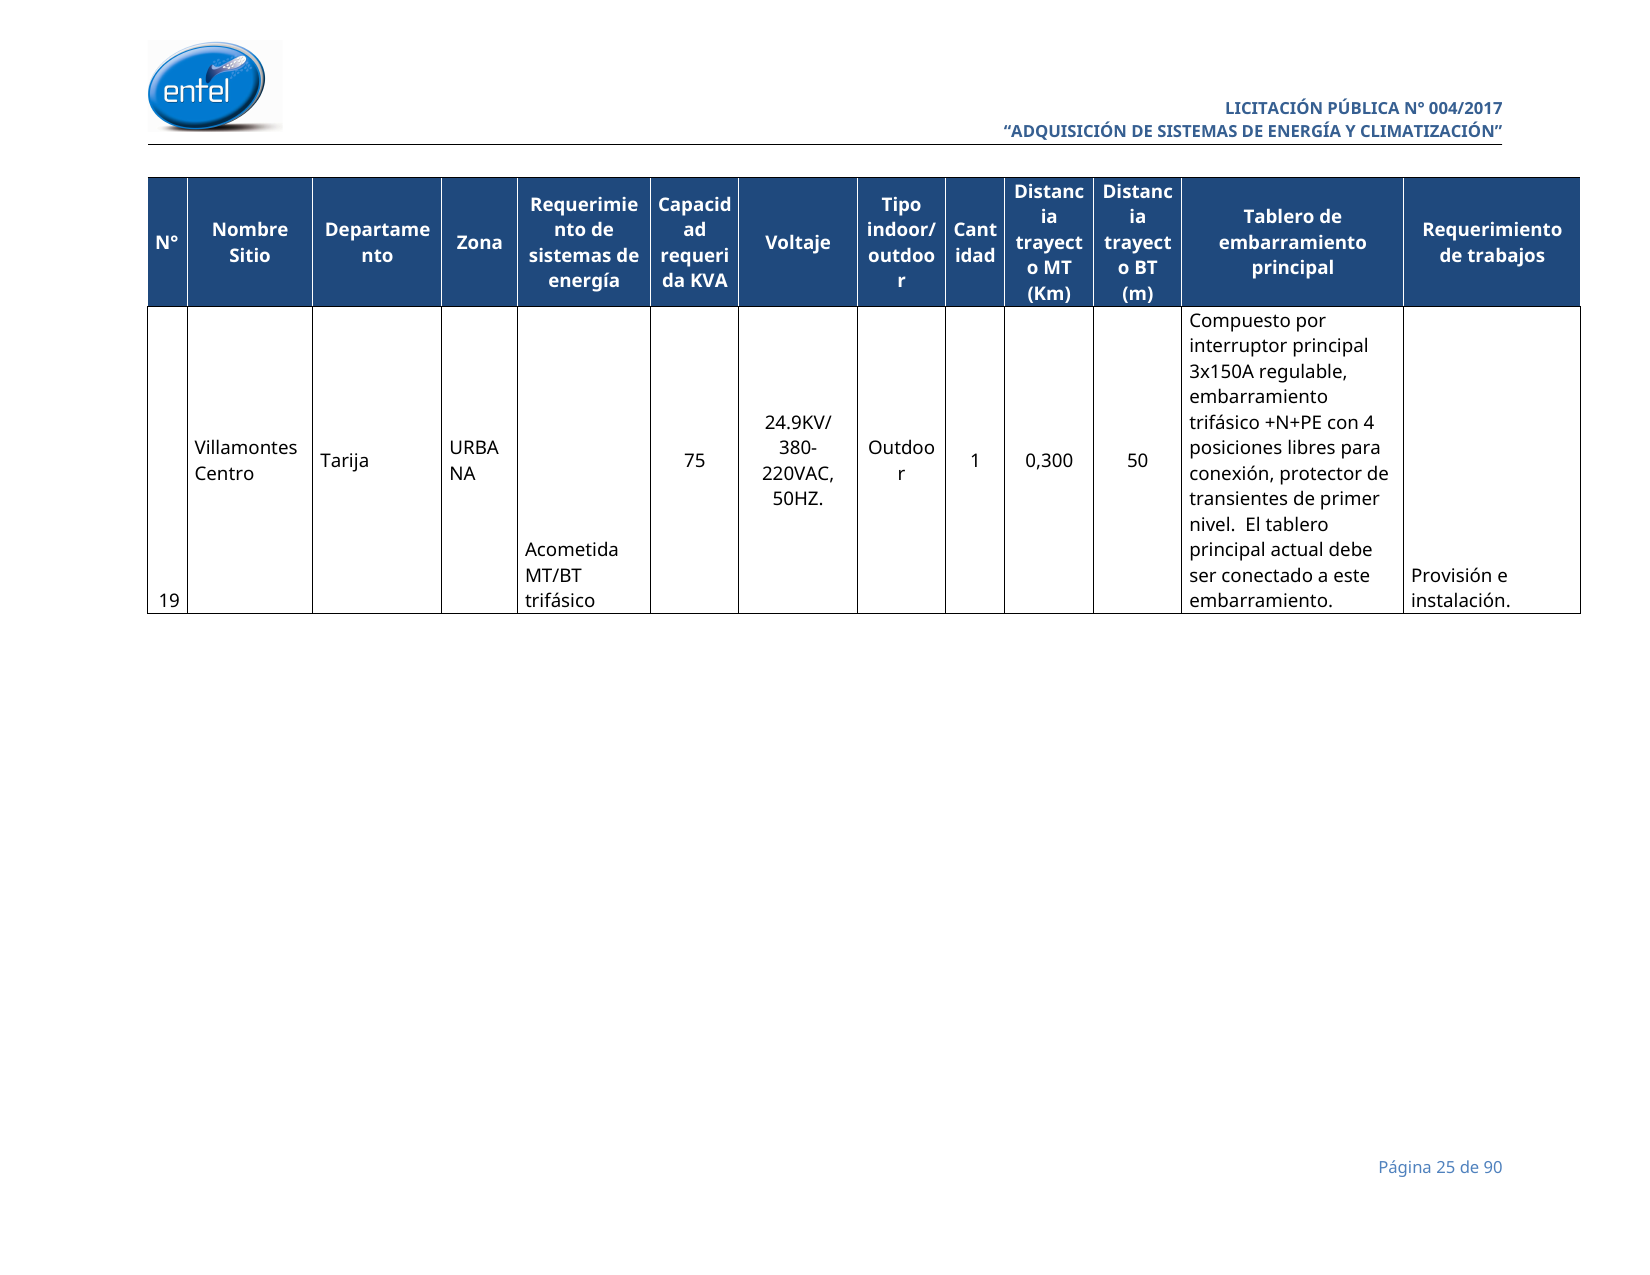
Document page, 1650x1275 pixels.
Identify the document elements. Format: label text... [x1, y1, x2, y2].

table_header N° [148, 178, 187, 306]
table_cell Tarija [313, 307, 441, 613]
table_header Requerimiento de trabajos [1404, 178, 1580, 306]
table_cell Provisión e instalación. [1404, 307, 1580, 613]
table_header Distancia trayecto MT (Km) [1005, 178, 1093, 306]
picture [147, 40, 283, 132]
table_cell URBANA [442, 307, 517, 613]
table_cell 19 [148, 307, 187, 613]
table_header Requerimiento de sistemas de energía [518, 178, 650, 306]
table_header Distancia trayecto BT (m) [1094, 178, 1181, 306]
table_header Cantidad [946, 178, 1004, 306]
table_header Tipo indoor/outdoor [858, 178, 945, 306]
table_cell Villamontes Centro [188, 307, 312, 613]
table_cell Outdoor [858, 307, 945, 613]
table_cell 0,300 [1005, 307, 1093, 613]
table_header Capacidad requerida KVA [651, 178, 738, 306]
table_cell Acometida MT/BT trifásico [518, 307, 650, 613]
table_header Nombre Sitio [188, 178, 312, 306]
table_cell 24.9KV/380-220VAC, 50HZ. [739, 307, 857, 613]
table_cell 75 [651, 307, 738, 613]
table_header Zona [442, 178, 517, 306]
table_cell 1 [946, 307, 1004, 613]
table_cell Compuesto por interruptor principal 3x150A regulable, embarramiento trifásico +N+PE con 4 posiciones libres para conexión, protector de transientes de primer nivel. El tablero principal actual debe ser conectado a este embarramiento. [1182, 307, 1403, 613]
table_header Departamento [313, 178, 441, 306]
table_header Voltaje [739, 178, 857, 306]
table_cell 50 [1094, 307, 1181, 613]
table_header Tablero de embarramiento principal [1182, 178, 1403, 306]
